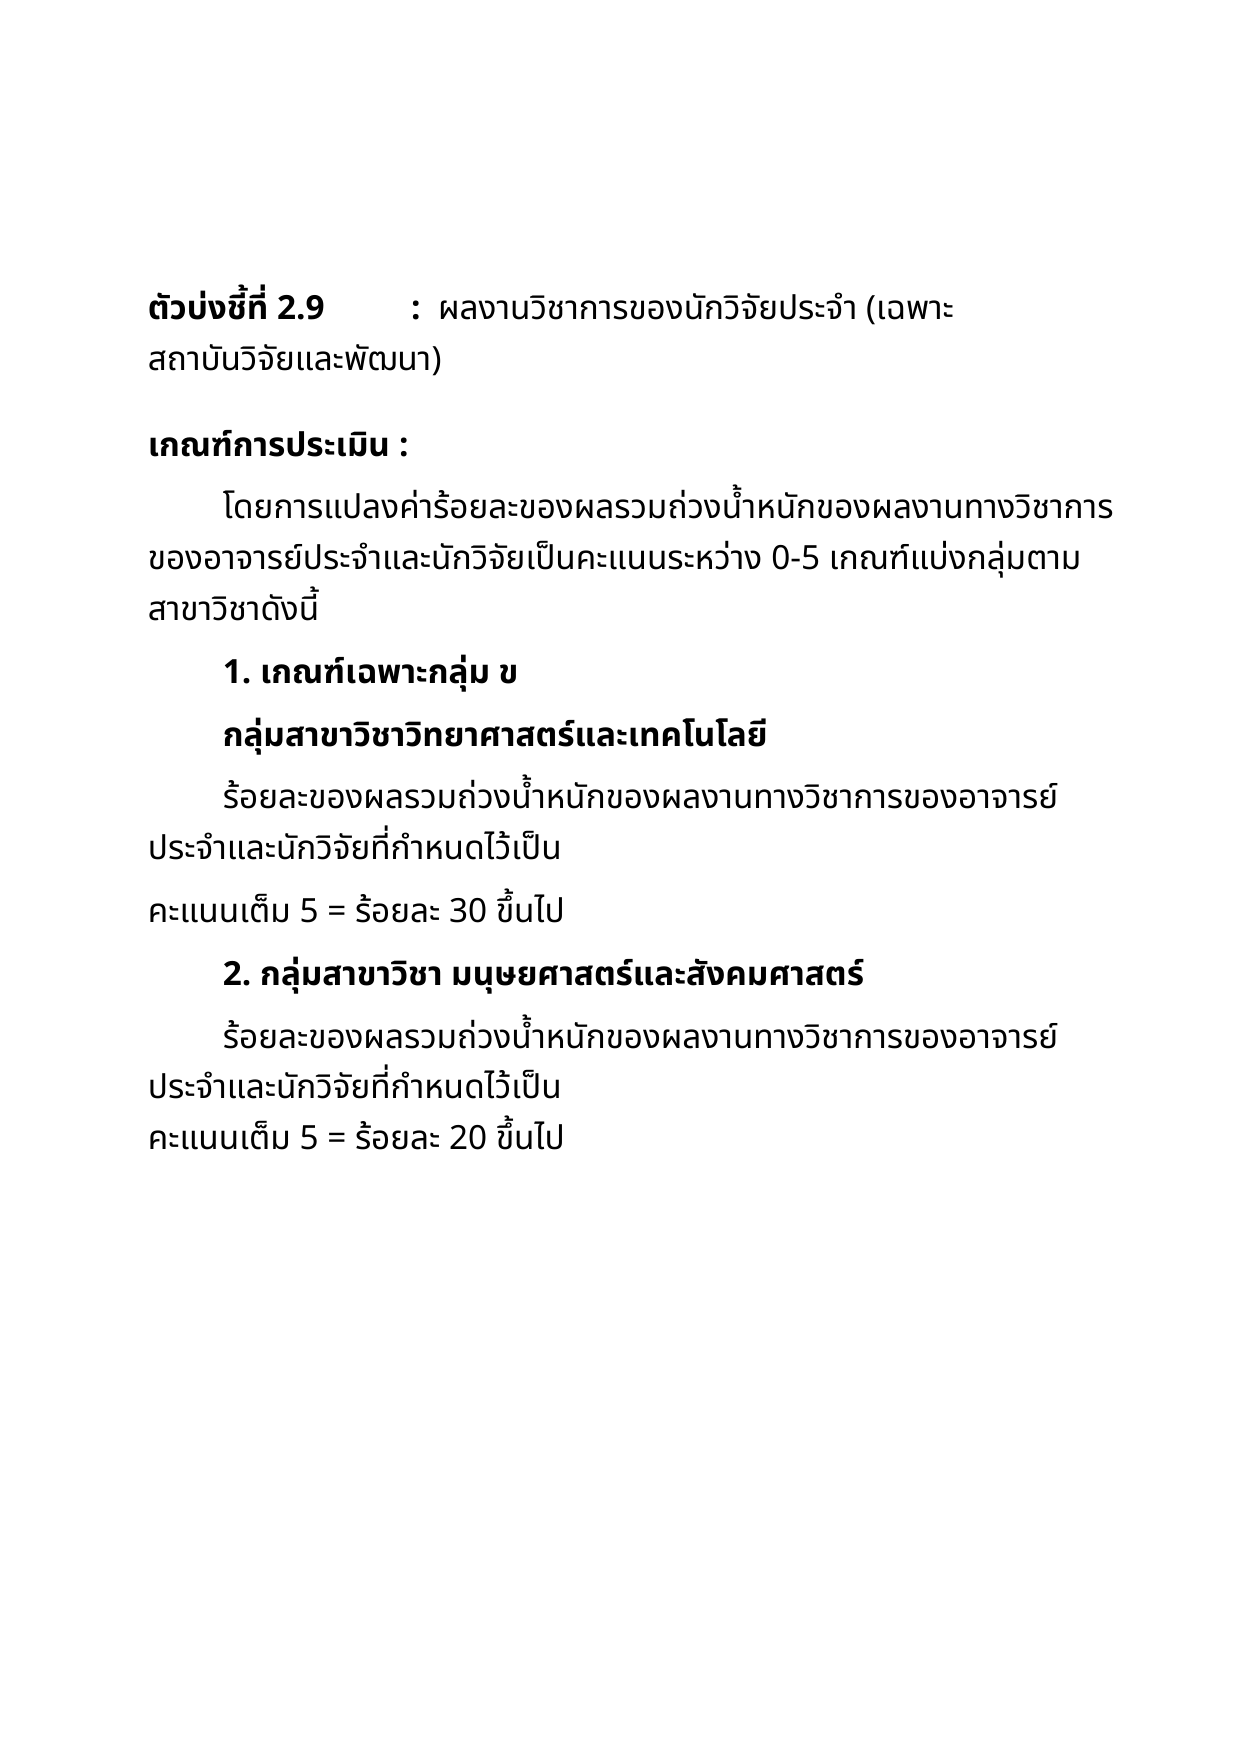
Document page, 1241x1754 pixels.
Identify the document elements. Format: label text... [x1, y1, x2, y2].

text ร้อยละของผลรวมถ่วงน้ำหนักของผลงานทางวิชาการของอาจารย์ประจำและนักวิจัยที่กำหนดไว้เป็น [148, 1013, 1122, 1114]
text เกณฑ์การประเมิน : [148, 420, 1122, 471]
table_header ตัวบ่งชี้ที่ 2.9 : ผลงานวิชาการของนักวิจัยประจำ (เฉพาะสถาบันวิจัยและพัฒนา) [136, 284, 1104, 385]
text กลุ่มสาขาวิชาวิทยาศาสตร์และเทคโนโลยี [148, 711, 1122, 761]
text ร้อยละของผลรวมถ่วงน้ำหนักของผลงานทางวิชาการของอาจารย์ประจำและนักวิจัยที่กำหนดไว้เป็น [148, 773, 1122, 874]
text โดยการแปลงค่าร้อยละของผลรวมถ่วงน้ำหนักของผลงานทางวิชาการของอาจารย์ประจำและนักวิจัยเป็นคะแนนระหว่าง 0-5 เกณฑ์แบ่งกลุ่มตามสาขาวิชาดังนี้ [148, 483, 1122, 635]
text คะแนนเต็ม 5 = ร้อยละ 30 ขึ้นไป [148, 887, 1122, 937]
text 2. กลุ่มสาขาวิชา มนุษยศาสตร์และสังคมศาสตร์ [148, 950, 1122, 1001]
text คะแนนเต็ม 5 = ร้อยละ 20 ขึ้นไป [148, 1114, 1122, 1164]
list 1. เกณฑ์เฉพาะกลุ่ม ข [223, 647, 1122, 698]
